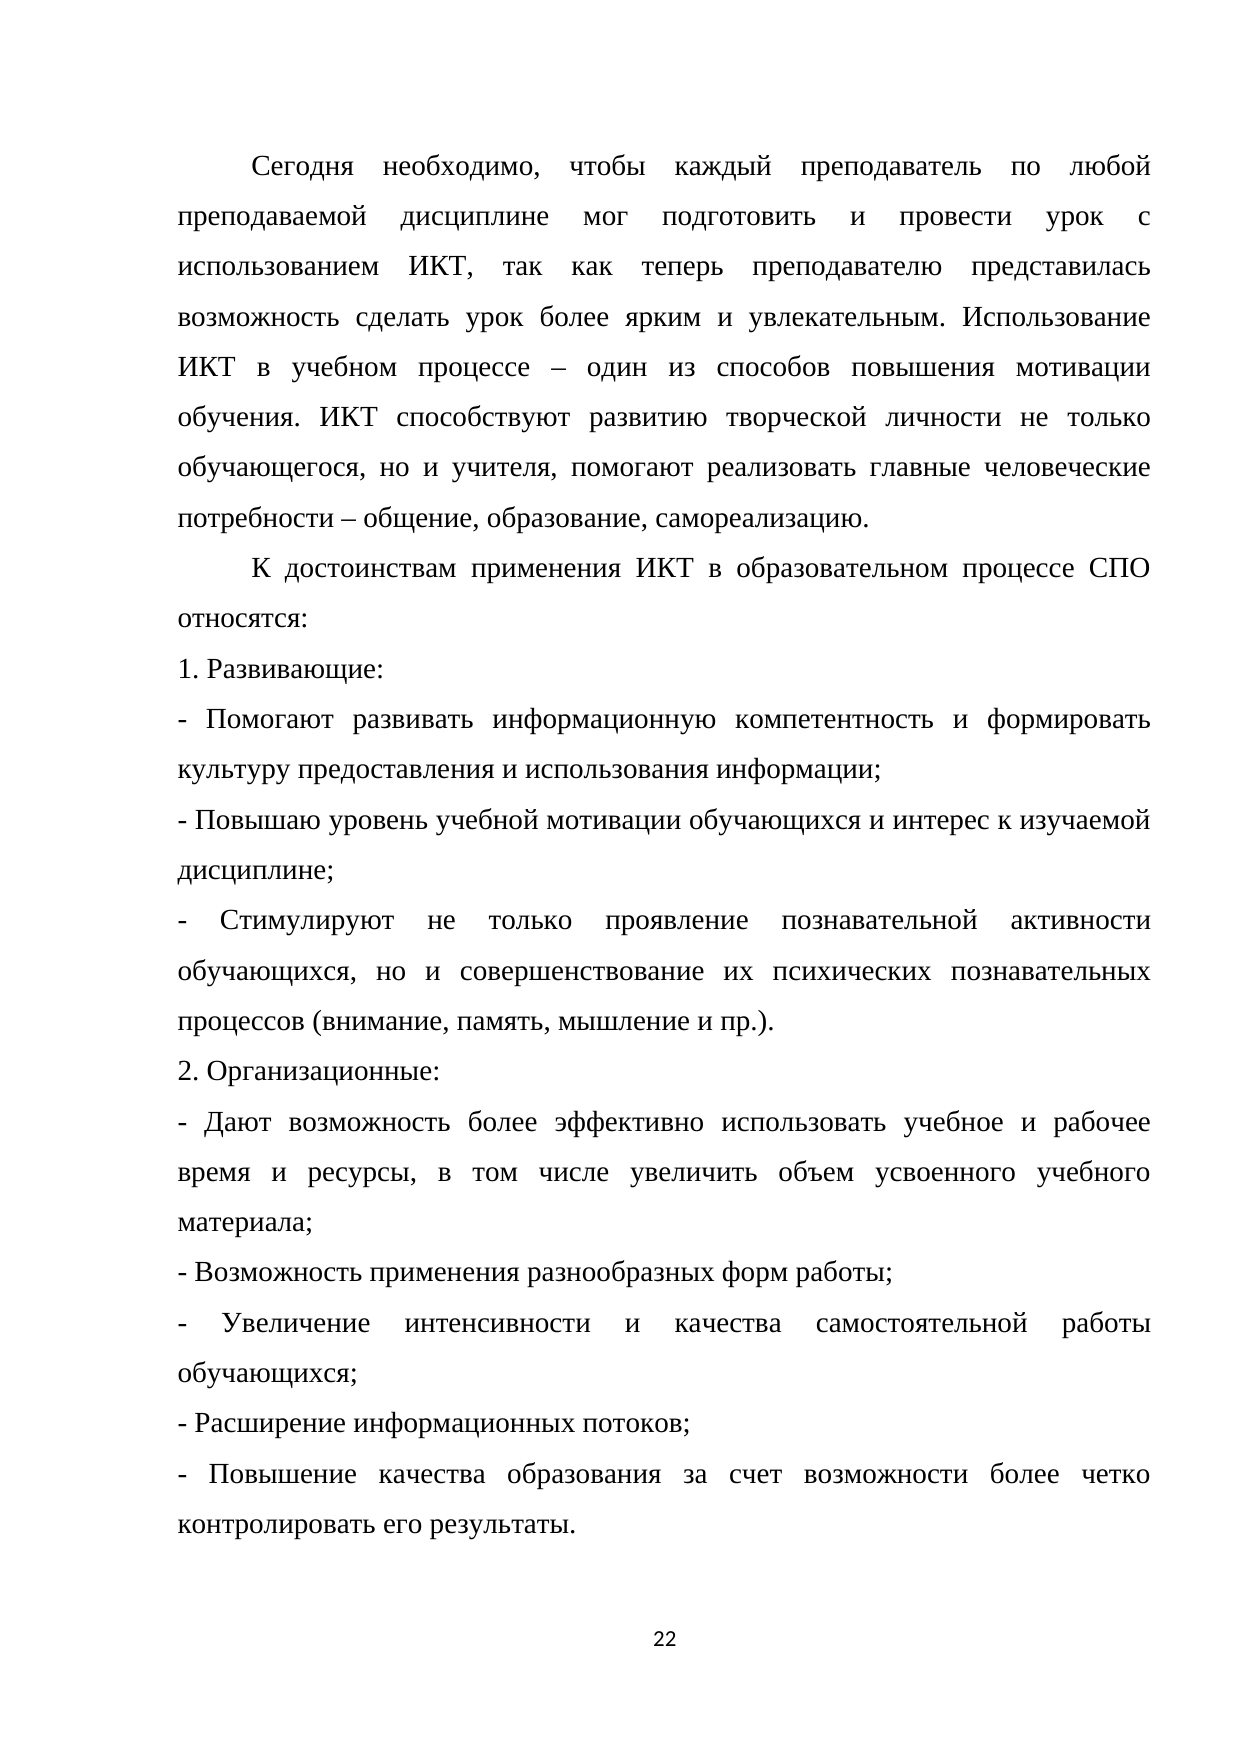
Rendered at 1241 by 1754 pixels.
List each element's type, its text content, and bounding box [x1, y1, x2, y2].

text - Дают возможность более эффективно использовать учебное и рабочее время и ресурсы, в том числе увеличить объем усвоенного учебного материала; - Возможность применения разнообразных форм работы; [177, 1104, 1152, 1288]
text - Увеличение интенсивности и качества самостоятельной работы обучающихся; [177, 1305, 1152, 1389]
text К достоинствам применения ИКТ в образовательном процессе СПО относятся: 1. Развивающие: [177, 550, 1152, 684]
text - Расширение информационных потоков; [177, 1406, 1152, 1439]
text - Повышение качества образования за счет возможности более четко контролировать его результаты. [177, 1456, 1152, 1540]
text - Помогают развивать информационную компетентность и формировать культуру предоставления и использования информации; [177, 701, 1152, 785]
text Сегодня необходимо, чтобы каждый преподаватель по любой преподаваемой дисциплине мог подготовить и провести урок с использованием ИКТ, так как теперь преподавателю представилась возможность сделать урок более ярким и увлекательным. Использование ИКТ в учебном процессе – один из способов повышения мотивации обучения. ИКТ способствуют развитию творческой личности не только обучающегося, но и учителя, помогают реализовать главные человеческие потребности – общение, образование, самореализацию. [177, 148, 1152, 533]
text 2. Организационные: [177, 1053, 1152, 1087]
text - Повышаю уровень учебной мотивации обучающихся и интерес к изучаемой дисциплине; - Стимулируют не только проявление познавательной активности обучающихся, но и совершенствование их психических познавательных процессов (внимание, память, мышление и пр.). [177, 802, 1152, 1037]
